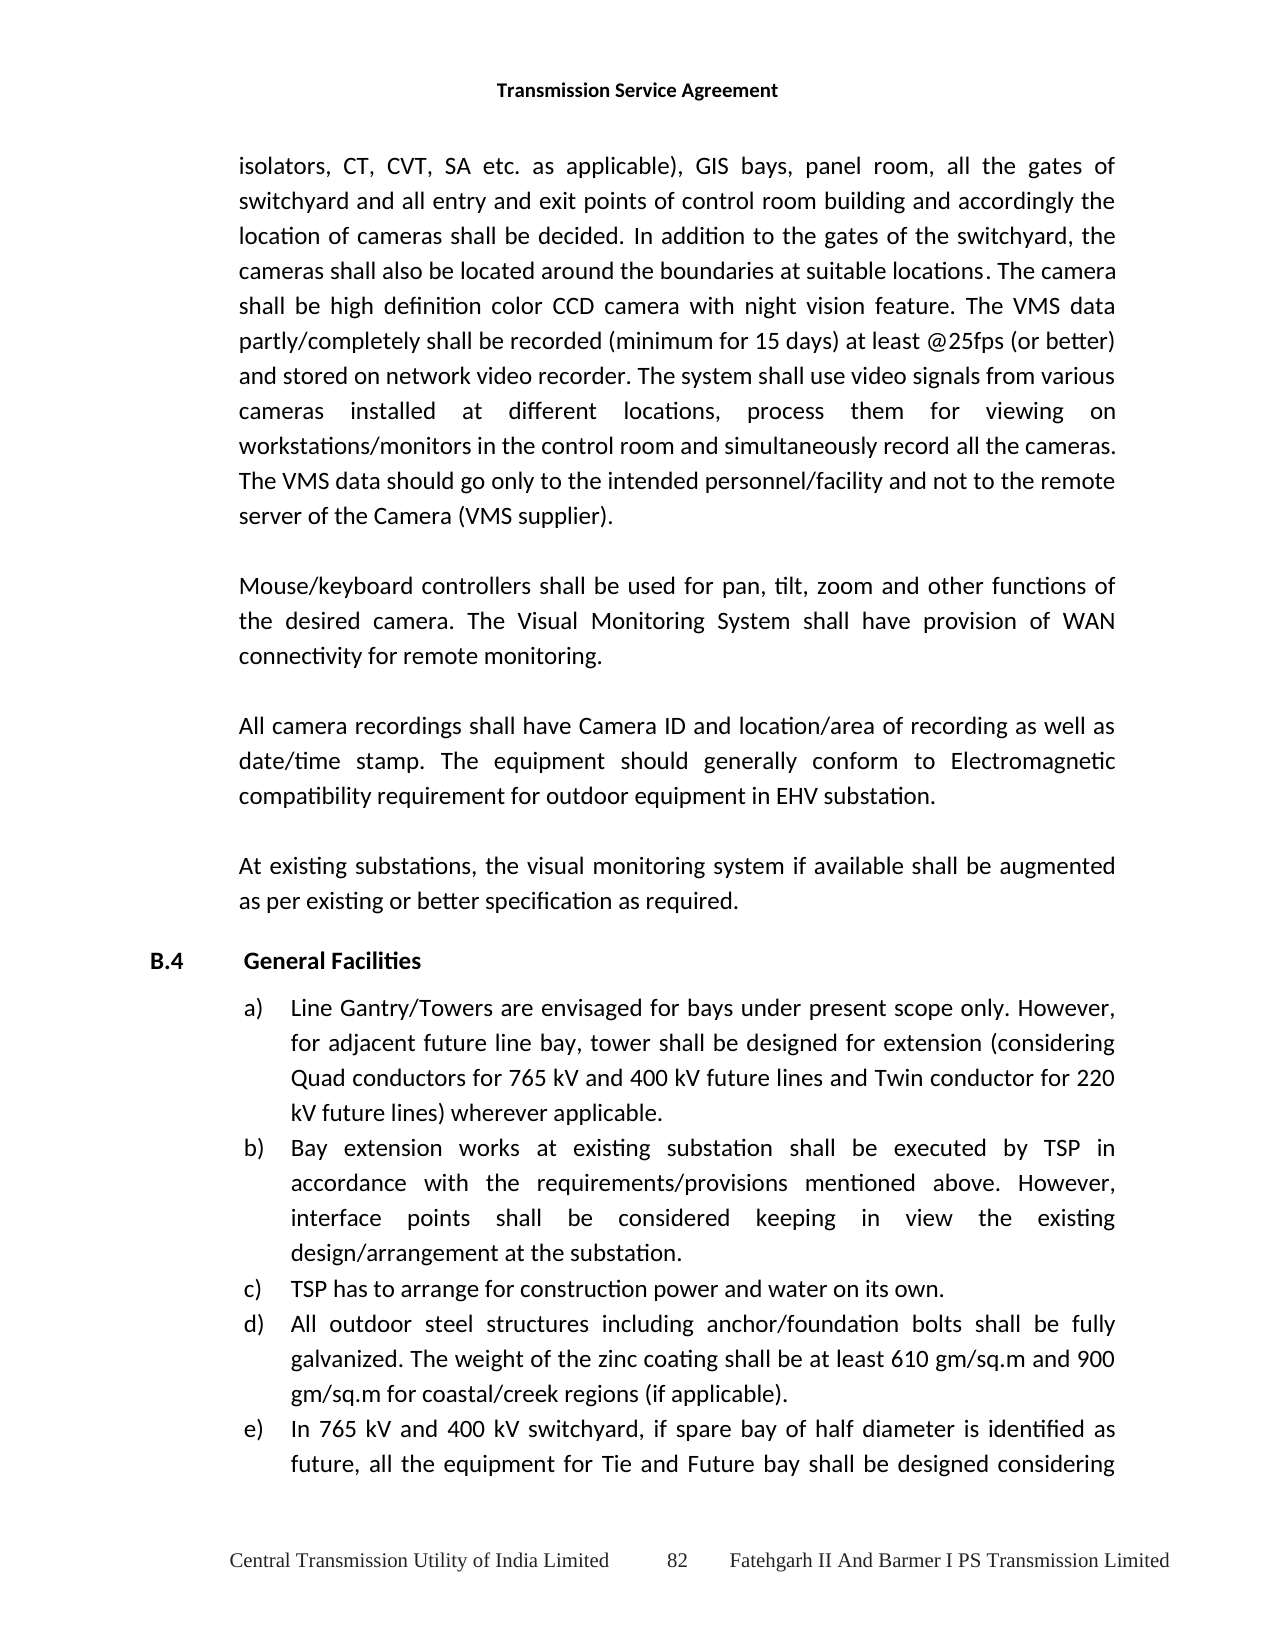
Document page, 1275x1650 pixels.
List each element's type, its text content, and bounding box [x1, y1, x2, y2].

list Line Gantry/Towers are envisaged for bays under present scope only. However, for adjacent future line bay, tower shall be designed for extension (considering Quad conductors for 765 kV and 400 kV future lines and Twin conductor for 220 kV future lines) wherever applicable. [244, 992, 1117, 1128]
list TSP has to arrange for construction power and water on its own. [244, 1273, 1117, 1303]
list All outdoor steel structures including anchor/foundation bolts shall be fully galvanized. The weight of the zinc coating shall be at least 610 gm/sq.m and 900 gm/sq.m for coastal/creek regions (if applicable). [244, 1308, 1117, 1408]
text All camera recordings shall have Camera ID and location/area of recording as well as date/time stamp. The equipment should generally conform to Electromagnetic compatibility requirement for outdoor equipment in EHV substation. [239, 710, 1117, 811]
text At existing substations, the visual monitoring system if available shall be augmented as per existing or better specification as required. [239, 850, 1117, 916]
text B.4 General Facilities [150, 945, 1134, 976]
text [239, 150, 1117, 531]
list Bay extension works at existing substation shall be executed by TSP in accordance with the requirements/provisions mentioned above. However, interface points shall be considered keeping in view the existing design/arrangement at the substation. [244, 1133, 1117, 1268]
text Mouse/keyboard controllers shall be used for pan, tilt, zoom and other functions of the desired camera. The Visual Monitoring System shall have provision of WAN connectivity for remote monitoring. [239, 570, 1117, 671]
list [244, 1413, 1117, 1478]
